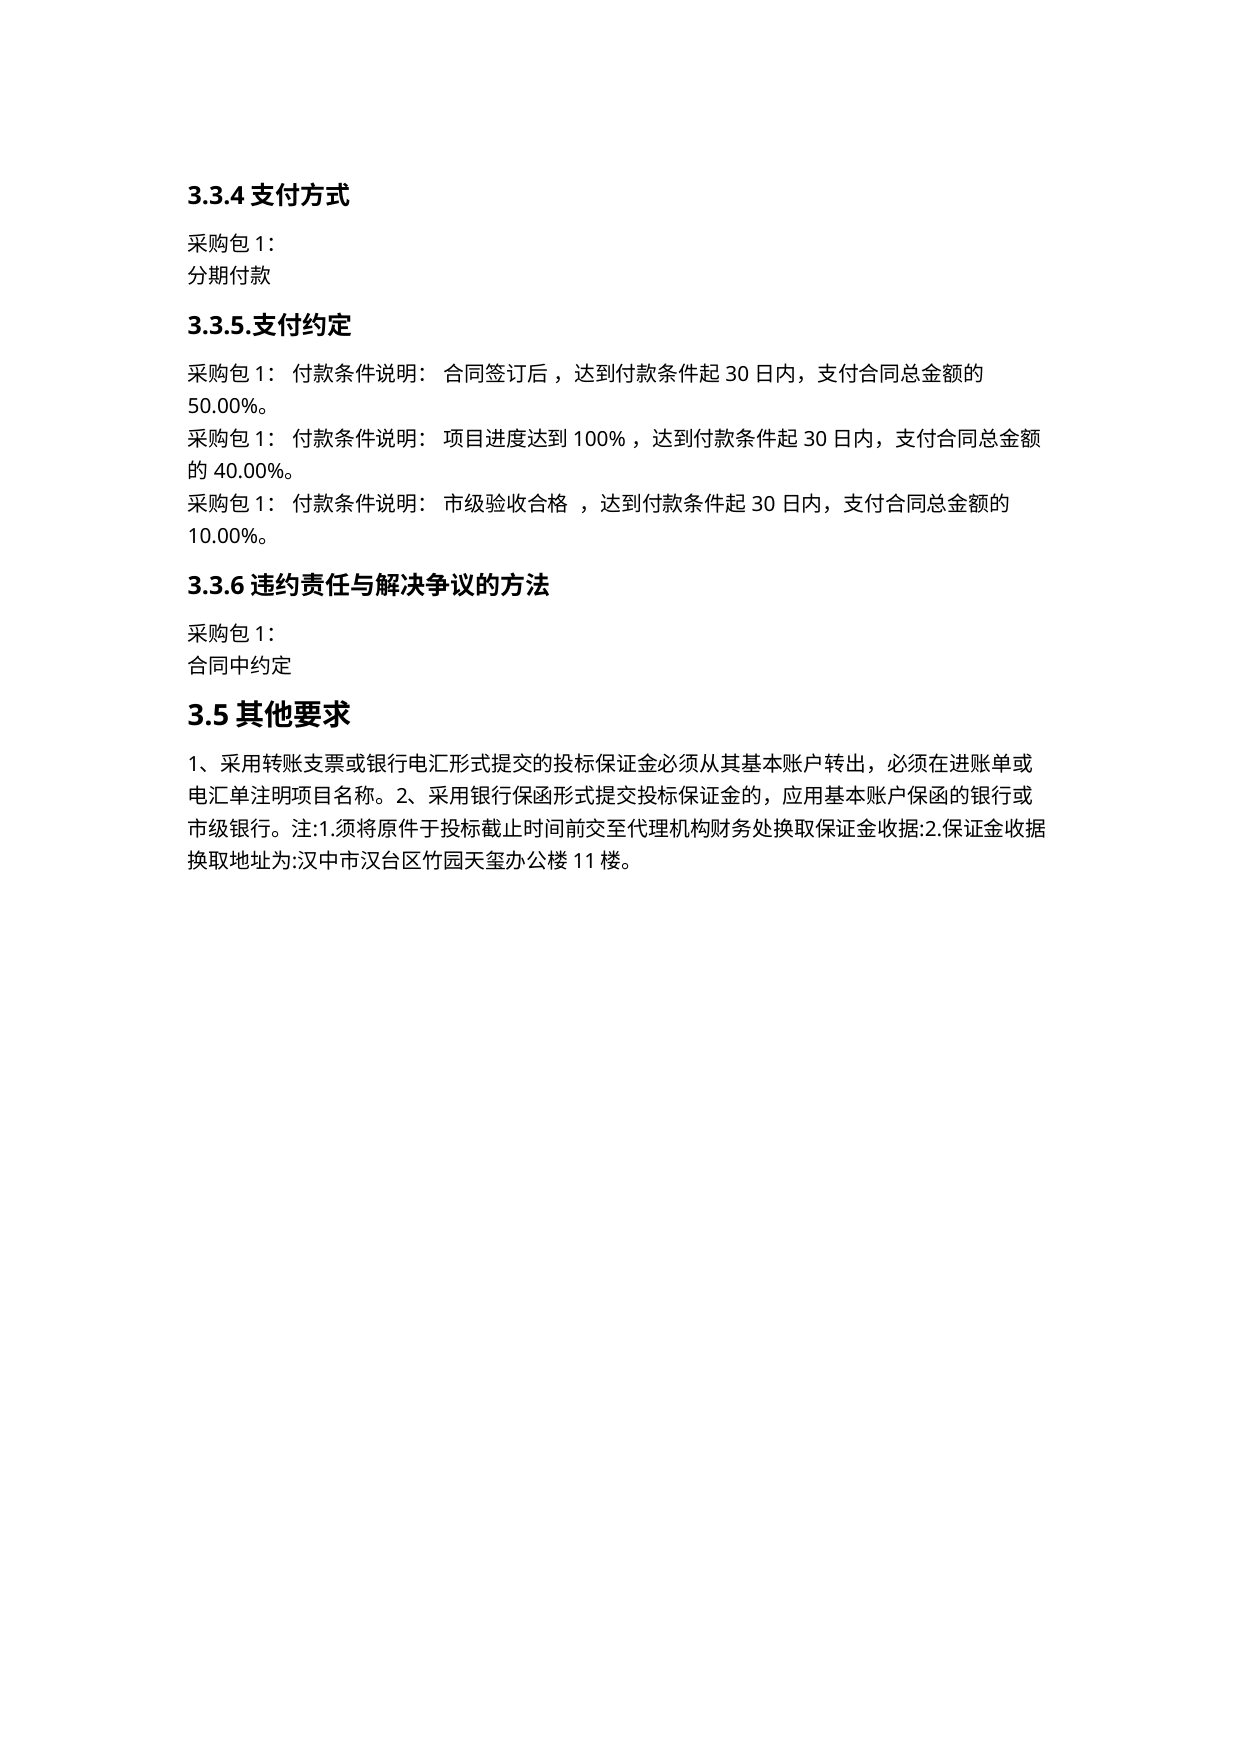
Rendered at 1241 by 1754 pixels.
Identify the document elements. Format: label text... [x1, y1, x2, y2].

text 3.3.4支付方式 [187, 162, 1053, 227]
text 采购包1： [187, 227, 1053, 259]
text 分期付款 [187, 259, 1053, 292]
text 3.5其他要求 [187, 682, 1053, 747]
text 3.3.5.支付约定 [187, 292, 1053, 357]
text 采购包1： 付款条件说明： 项目进度达到100% ，达到付款条件起 30 日内，支付合同总金额的 40.00%。 [187, 422, 1053, 487]
text 3.3.6违约责任与解决争议的方法 [187, 552, 1053, 617]
text 合同中约定 [187, 649, 1053, 682]
text 采购包1： 付款条件说明： 合同签订后 ，达到付款条件起 30 日内，支付合同总金额的 50.00%。 [187, 357, 1053, 422]
text 采购包1： [187, 617, 1053, 649]
text 采购包1： 付款条件说明： 市级验收合格 ，达到付款条件起 30 日内，支付合同总金额的 10.00%。 [187, 487, 1053, 552]
text 1、采用转账支票或银行电汇形式提交的投标保证金必须从其基本账户转出，必须在进账单或电汇单注明项目名称。2、采用银行保函形式提交投标保证金的，应用基本账户保函的银行或市级银行。注:1.须将原件于投标截止时间前交至代理机构财务处换取保证金收据:2.保证金收据换取地址为:汉中市汉台区竹园天玺办公楼11楼。 [187, 747, 1053, 877]
